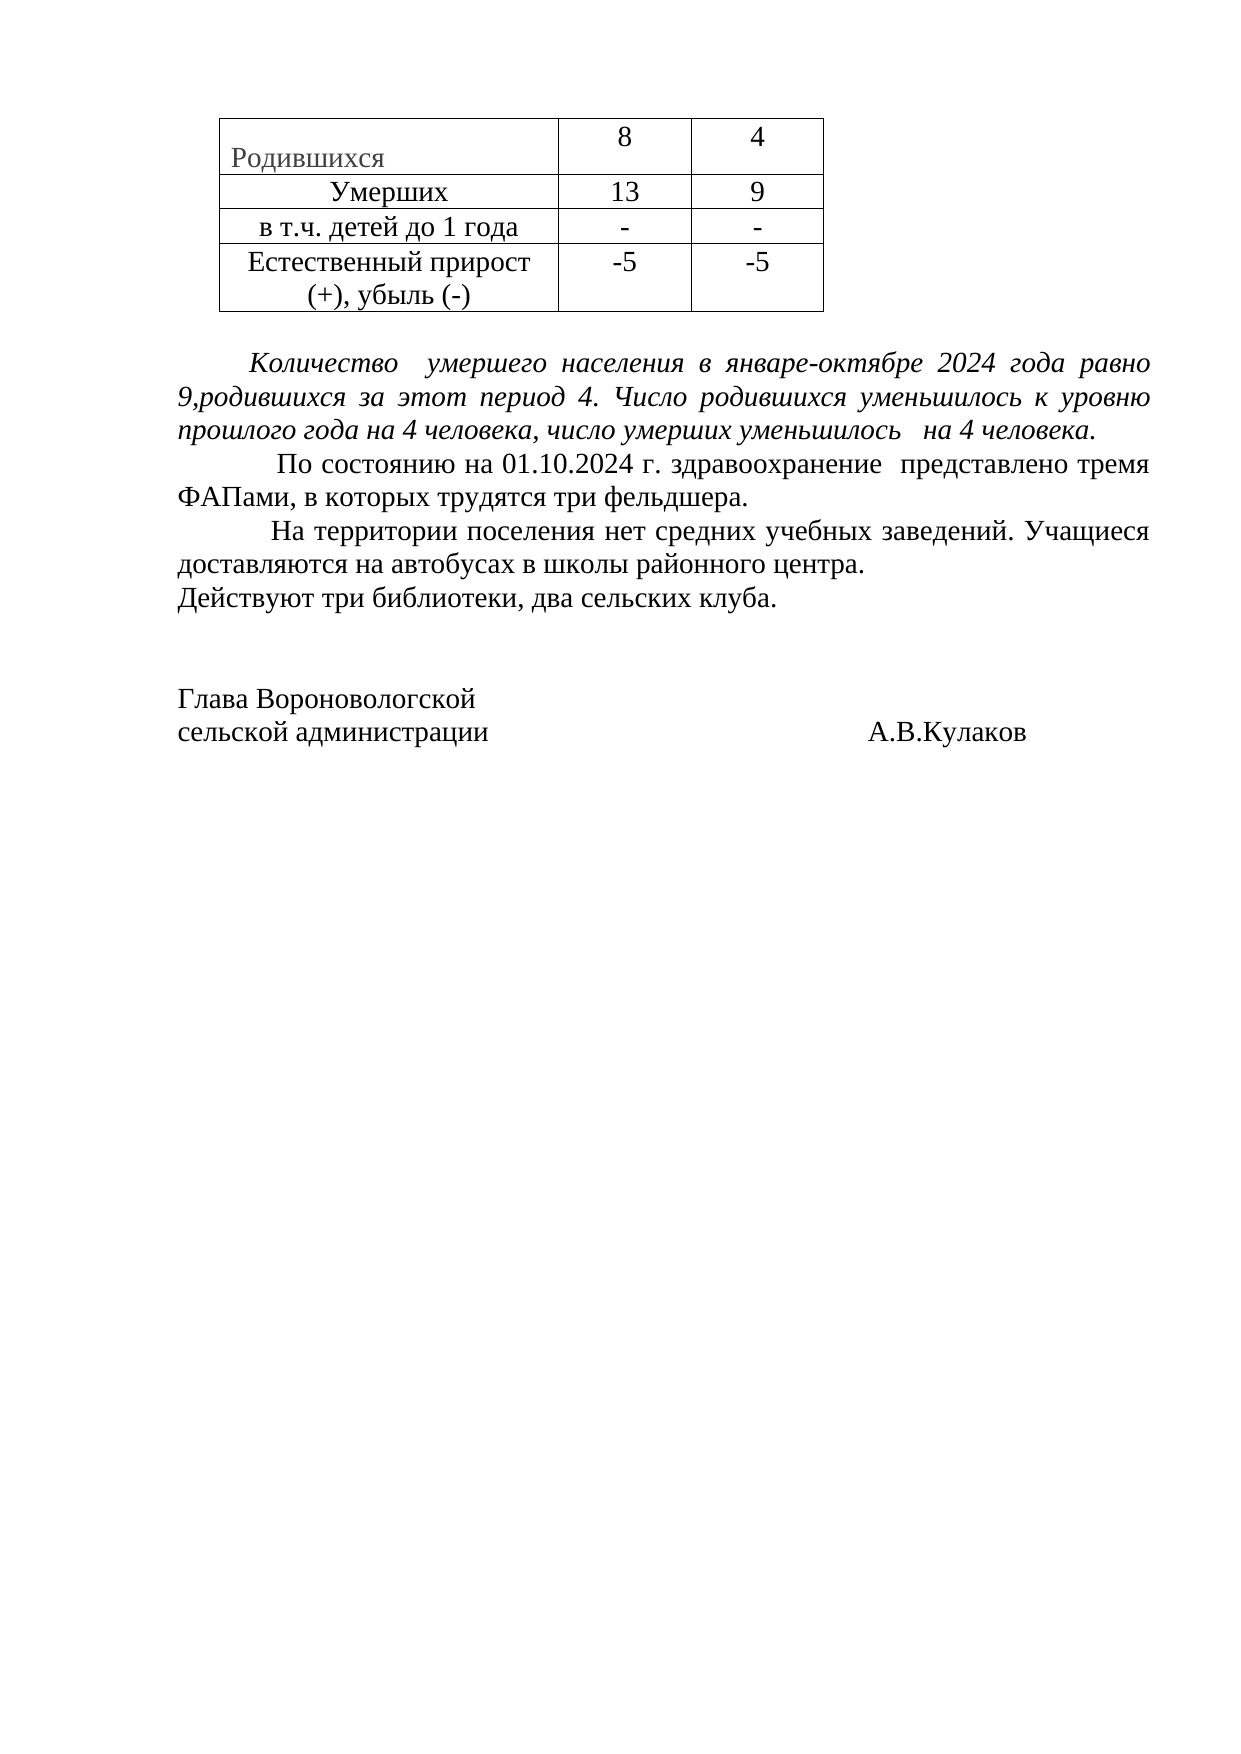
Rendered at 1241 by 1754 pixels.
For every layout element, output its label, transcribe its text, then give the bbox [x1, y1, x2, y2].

table_cell 9 [692, 175, 823, 208]
text сельской администрации А.В.Кулаков [177, 714, 1152, 748]
text Количество умершего населения в январе-октябре 2024 года равно 9,родившихся за этот период 4. Число родившихся уменьшилось к уровню прошлого года на 4 человека, число умерших уменьшилось на 4 человека. [177, 345, 1152, 446]
table_cell - [692, 209, 823, 243]
text По состоянию на 01.10.2024 г. здравоохранение представлено тремя ФАПами, в которых трудятся три фельдшера. [177, 446, 1152, 513]
text Глава Вороновологской [177, 681, 1152, 714]
table_cell - [559, 209, 691, 243]
table_cell 4 [692, 119, 823, 173]
table_cell Умерших [220, 175, 558, 208]
table_cell Родившихся [220, 119, 558, 173]
table_cell 8 [559, 119, 691, 173]
text На территории поселения нет средних учебных заведений. Учащиеся доставляются на автобусах в школы районного центра. [177, 513, 1152, 580]
table_cell 13 [559, 175, 691, 208]
table_cell -5 [559, 244, 691, 311]
table_cell в т.ч. детей до 1 года [220, 209, 558, 243]
table_cell -5 [692, 244, 823, 311]
text Действуют три библиотеки, два сельских клуба. [177, 580, 1152, 614]
table_cell Естественный прирост (+), убыль (-) [220, 244, 558, 311]
